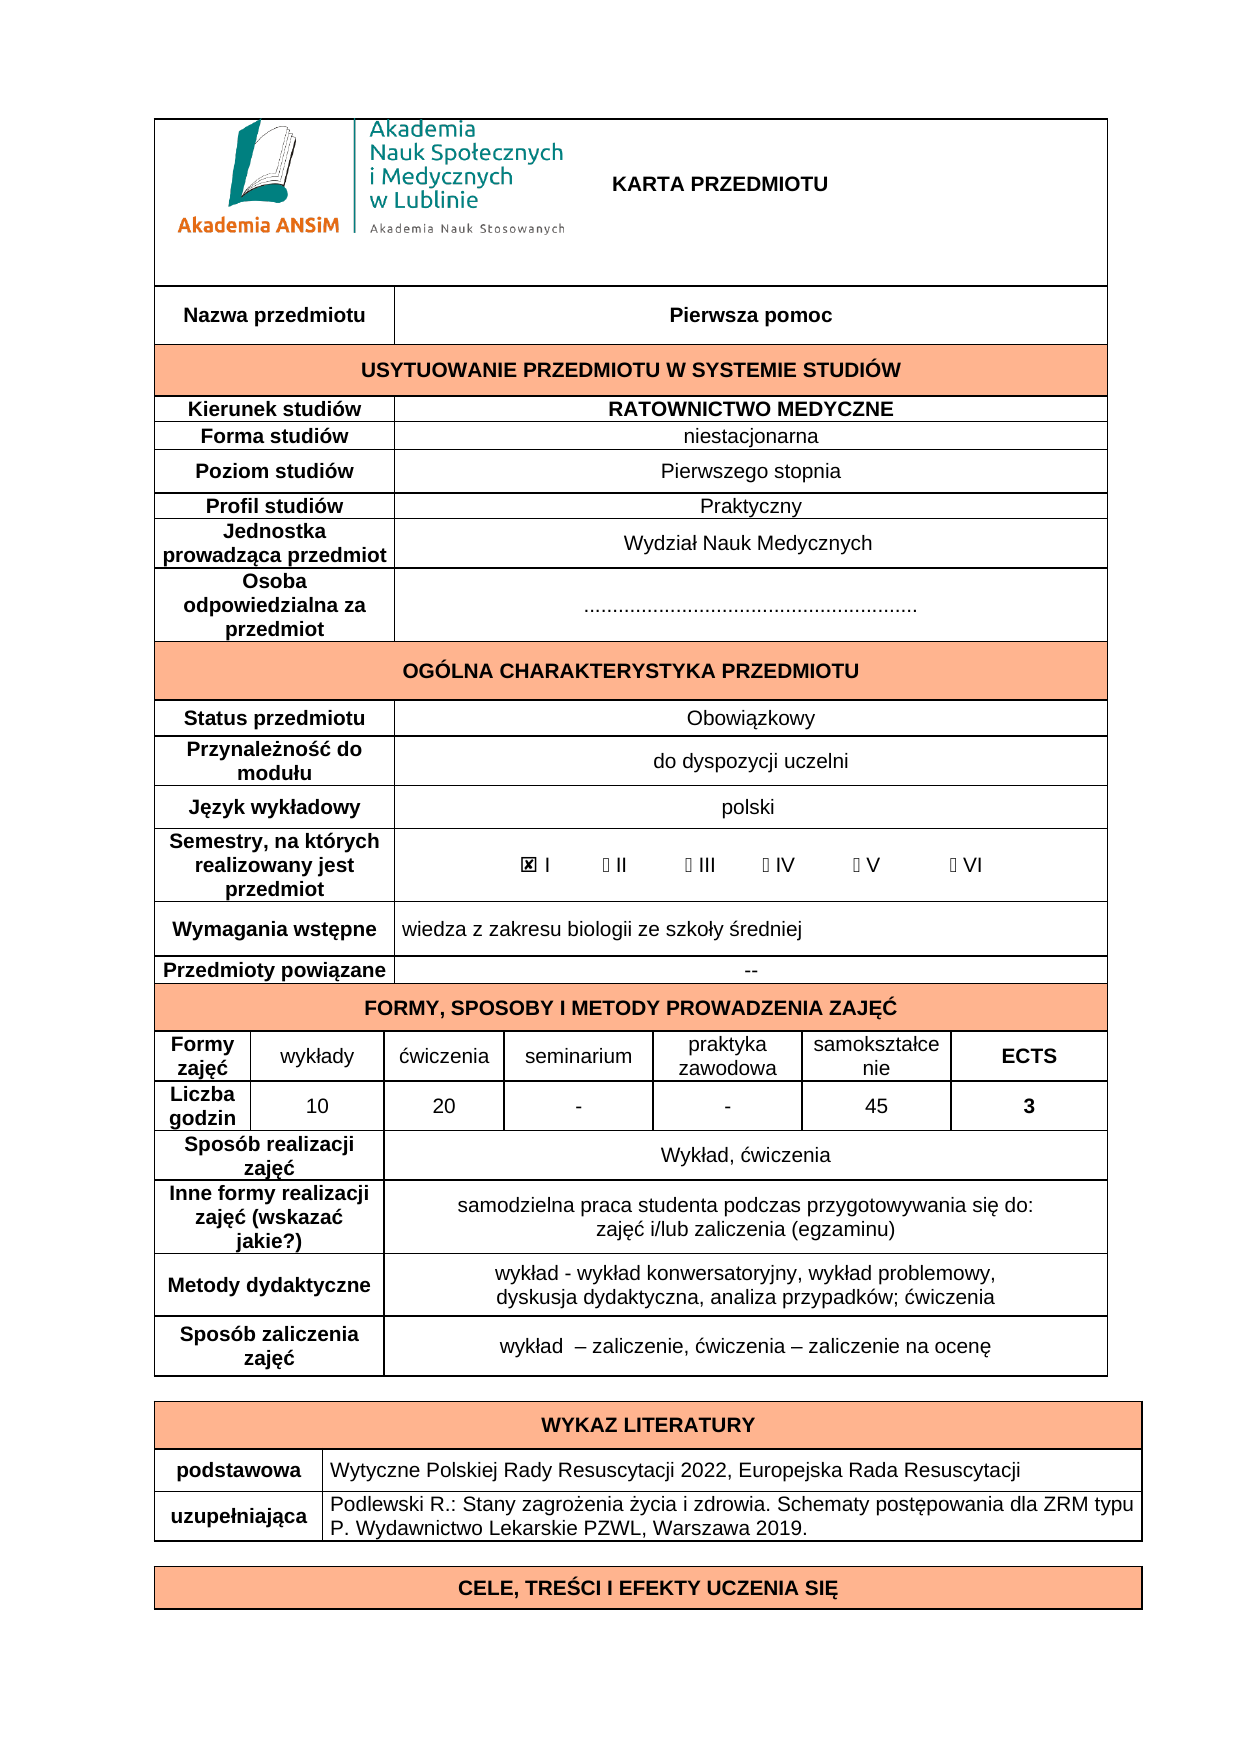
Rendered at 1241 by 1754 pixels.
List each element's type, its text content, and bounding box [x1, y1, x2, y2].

table_cell .......................................................... [395, 569, 1107, 641]
table_cell praktyka zawodowa [654, 1032, 801, 1080]
table_header WYKAZ LITERATURY [155, 1402, 1141, 1448]
table_cell Status przedmiotu [155, 701, 394, 735]
table_cell Osoba odpowiedzialna za przedmiot [155, 569, 394, 641]
table_cell wykład – zaliczenie, ćwiczenia – zaliczenie na ocenę [385, 1317, 1107, 1375]
table_cell 10 [251, 1082, 383, 1130]
table_header CELE, TREŚCI I EFEKTY UCZENIA SIĘ [155, 1567, 1141, 1608]
table_cell Wykład, ćwiczenia [385, 1131, 1107, 1179]
table_cell uzupełniająca [155, 1492, 322, 1540]
table_cell Semestry, na których realizowany jest przedmiot [155, 829, 394, 901]
table_cell Kierunek studiów [155, 397, 394, 421]
table_cell Forma studiów [155, 422, 394, 449]
table_cell 45 [803, 1082, 950, 1130]
table_cell I II III IV V VI [395, 829, 1107, 901]
table_cell wiedza z zakresu biologii ze szkoły średniej [395, 902, 1107, 955]
table_cell USYTUOWANIE PRZEDMIOTU W SYSTEMIE STUDIÓW [155, 345, 1107, 395]
table_cell Metody dydaktyczne [155, 1254, 383, 1315]
table_cell Praktyczny [395, 494, 1107, 518]
table_cell Profil studiów [155, 494, 394, 518]
table_cell Pierwsza pomoc [395, 287, 1107, 343]
table_cell do dyspozycji uczelni [395, 737, 1107, 784]
table_cell niestacjonarna [395, 422, 1107, 449]
table_cell Inne formy realizacji zajęć (wskazać jakie?) [155, 1181, 383, 1253]
table_cell Liczba godzin [155, 1082, 250, 1130]
table_cell Przedmioty powiązane [155, 957, 394, 983]
table_cell Jednostka prowadząca przedmiot [155, 519, 394, 567]
table_cell - [654, 1082, 801, 1130]
table_cell samokształcenie [803, 1032, 950, 1080]
table_cell podstawowa [155, 1450, 322, 1491]
table_cell Formy zajęć [155, 1032, 250, 1080]
table_cell 3 [952, 1082, 1107, 1130]
table_cell Sposób zaliczenia zajęć [155, 1317, 383, 1375]
table_header KARTA PRZEDMIOTU [155, 120, 1107, 285]
table_cell Obowiązkowy [395, 701, 1107, 735]
table_cell samodzielna praca studenta podczas przygotowywania się do: zajęć i/lub zaliczenia (egzaminu) [385, 1181, 1107, 1253]
table_cell Pierwszego stopnia [395, 450, 1107, 492]
table_cell 20 [385, 1082, 503, 1130]
table_cell wykłady [251, 1032, 383, 1080]
table_cell -- [395, 957, 1107, 983]
table_cell Wytyczne Polskiej Rady Resuscytacji 2022, Europejska Rada Resuscytacji [323, 1450, 1141, 1491]
table_cell polski [395, 786, 1107, 827]
table_cell Sposób realizacji zajęć [155, 1131, 383, 1179]
table_cell OGÓLNA CHARAKTERYSTYKA PRZEDMIOTU [155, 642, 1107, 699]
table_cell FORMY, SPOSOBY I METODY PROWADZENIA ZAJĘĆ [155, 984, 1107, 1030]
table_cell - [505, 1082, 652, 1130]
table_cell ECTS [952, 1032, 1107, 1080]
table_cell Wymagania wstępne [155, 902, 394, 955]
table_cell Poziom studiów [155, 450, 394, 492]
picture [177, 118, 564, 235]
table_cell seminarium [505, 1032, 652, 1080]
table_cell Wydział Nauk Medycznych [395, 519, 1107, 567]
table_cell ćwiczenia [385, 1032, 503, 1080]
table_cell Podlewski R.: Stany zagrożenia życia i zdrowia. Schematy postępowania dla ZRM typu P. Wydawnictwo Lekarskie PZWL, Warszawa 2019. [323, 1492, 1141, 1540]
table_cell Nazwa przedmiotu [155, 287, 394, 343]
table_cell wykład - wykład konwersatoryjny, wykład problemowy, dyskusja dydaktyczna, analiza przypadków; ćwiczenia [385, 1254, 1107, 1315]
table_cell Przynależność do modułu [155, 737, 394, 784]
table_cell RATOWNICTWO MEDYCZNE [395, 397, 1107, 421]
table_cell Język wykładowy [155, 786, 394, 827]
